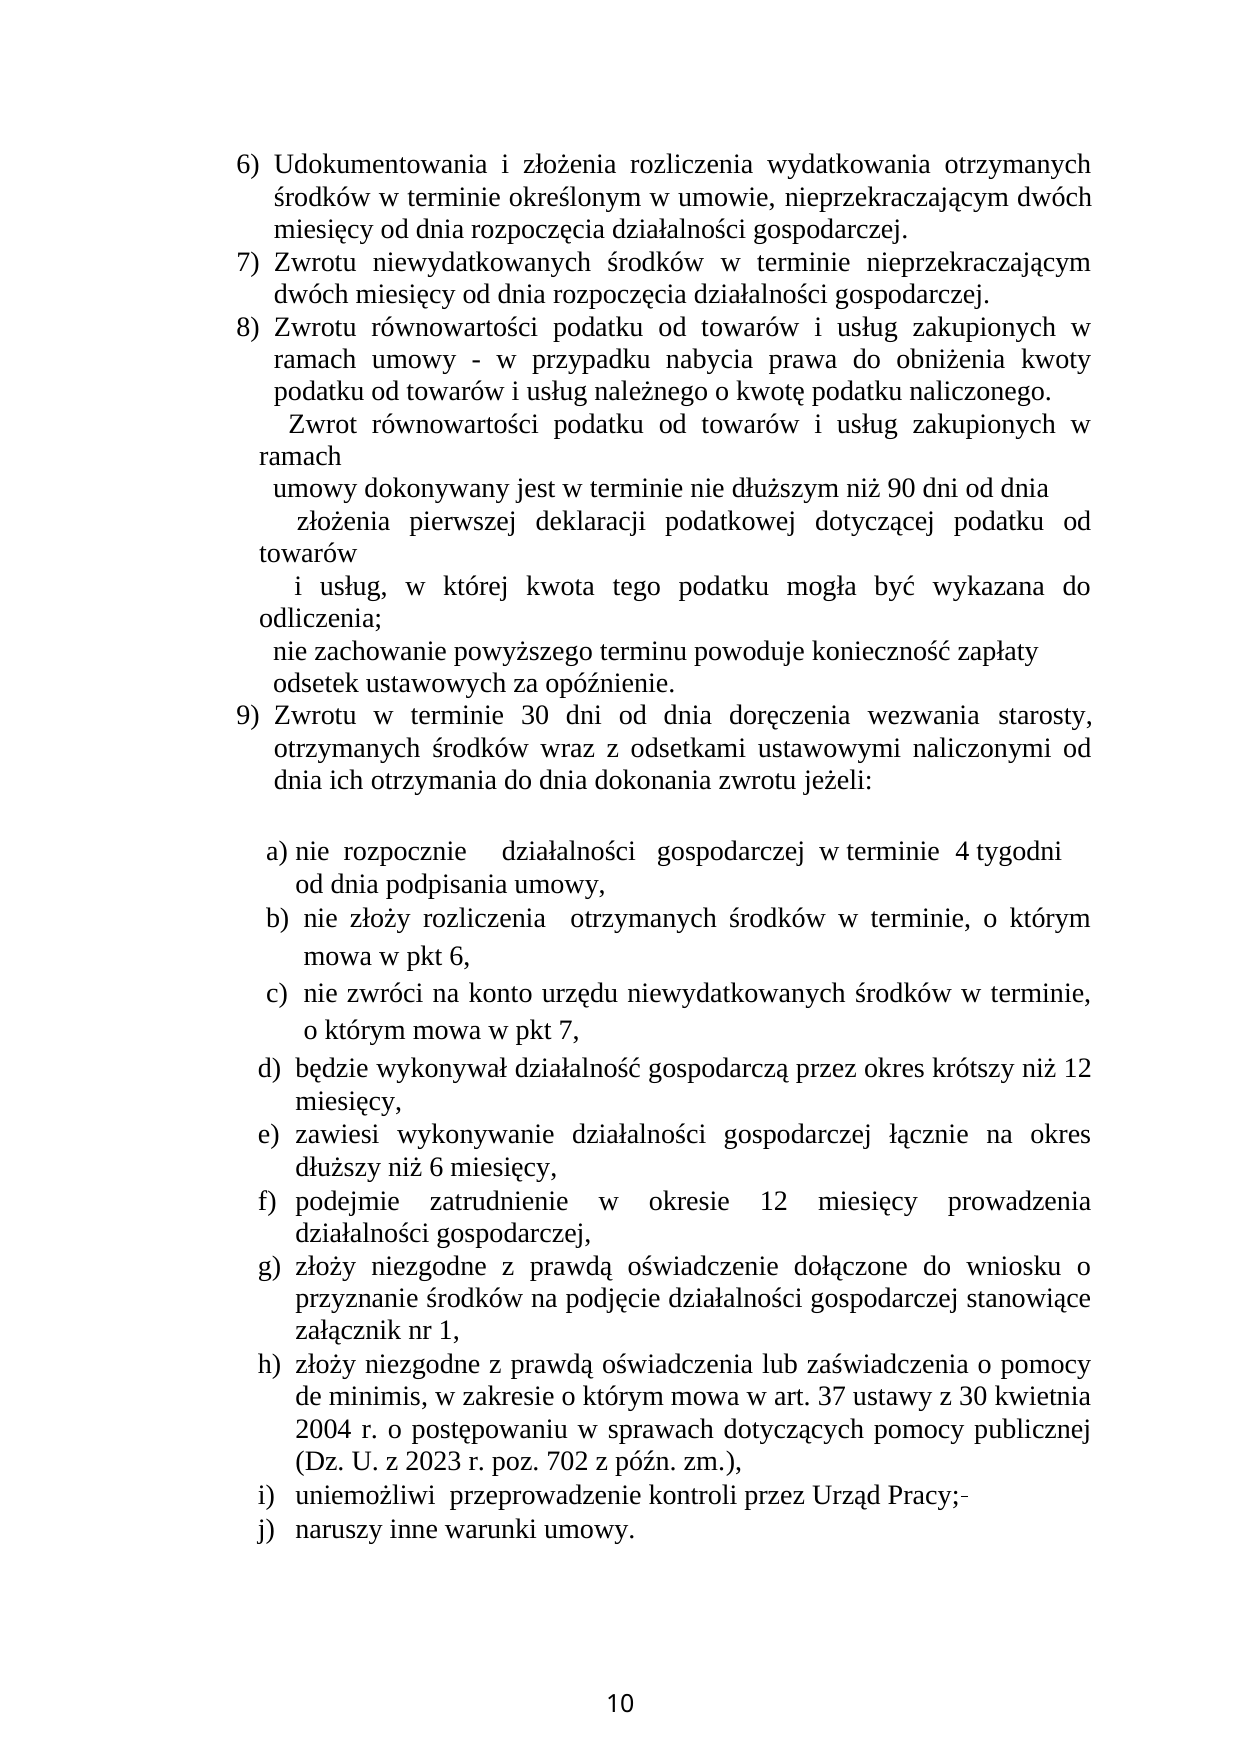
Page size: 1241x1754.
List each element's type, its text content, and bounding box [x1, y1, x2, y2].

list nie rozpocznie działalności gospodarczej w terminie 4 tygodni [266, 834, 1093, 866]
list złoży niezgodne z prawdą oświadczenia lub zaświadczenia o pomocy de minimis, w zakresie o którym mowa w art. 37 ustawy z 30 kwietnia 2004 r. o postępowaniu w sprawach dotyczących pomocy publicznej (Dz. U. z 2023 r. poz. 702 z późn. zm.), [258, 1347, 1093, 1477]
text odsetek ustawowych za opóźnienie. [259, 666, 1093, 698]
text i usług, w której kwota tego podatku mogła być wykazana do odliczenia; [259, 569, 1093, 633]
list podejmie zatrudnienie w okresie 12 miesięcy prowadzenia działalności gospodarczej, [258, 1184, 1093, 1248]
list złoży niezgodne z prawdą oświadczenie dołączone do wniosku o przyznanie środków na podjęcie działalności gospodarczej stanowiące załącznik nr 1, [258, 1248, 1093, 1346]
text umowy dokonywany jest w terminie nie dłuższym niż 90 dni od dnia [259, 472, 1093, 504]
text nie zachowanie powyższego terminu powoduje konieczność zapłaty [259, 633, 1093, 666]
text od dnia podpisania umowy, [295, 868, 1093, 900]
list Zwrotu niewydatkowanych środków w terminie nieprzekraczającym dwóch miesięcy od dnia rozpoczęcia działalności gospodarczej. [236, 245, 1093, 309]
list Udokumentowania i złożenia rozliczenia wydatkowania otrzymanych środków w terminie określonym w umowie, nieprzekraczającym dwóch miesięcy od dnia rozpoczęcia działalności gospodarczej. [236, 148, 1093, 245]
list zawiesi wykonywanie działalności gospodarczej łącznie na okres dłuższy niż 6 miesięcy, [258, 1118, 1093, 1182]
text złożenia pierwszej deklaracji podatkowej dotyczącej podatku od towarów [259, 504, 1093, 569]
list nie zwróci na konto urzędu niewydatkowanych środków w terminie, o którym mowa w pkt 7, [266, 976, 1093, 1045]
list będzie wykonywał działalność gospodarczą przez okres krótszy niż 12 miesięcy, [258, 1051, 1093, 1116]
text Zwrot równowartości podatku od towarów i usług zakupionych w ramach [259, 407, 1093, 472]
list Zwrotu równowartości podatku od towarów i usług zakupionych w ramach umowy - w przypadku nabycia prawa do obniżenia kwoty podatku od towarów i usług należnego o kwotę podatku naliczonego. [236, 309, 1093, 407]
list uniemożliwi przeprowadzenie kontroli przez Urząd Pracy; [258, 1478, 1093, 1510]
list Zwrotu w terminie 30 dni od dnia doręczenia wezwania starosty, otrzymanych środków wraz z odsetkami ustawowymi naliczonymi od dnia ich otrzymania do dnia dokonania zwrotu jeżeli: [236, 698, 1093, 796]
list nie złoży rozliczenia otrzymanych środków w terminie, o którym mowa w pkt 6, [266, 901, 1093, 971]
list naruszy inne warunki umowy. [258, 1512, 1093, 1544]
